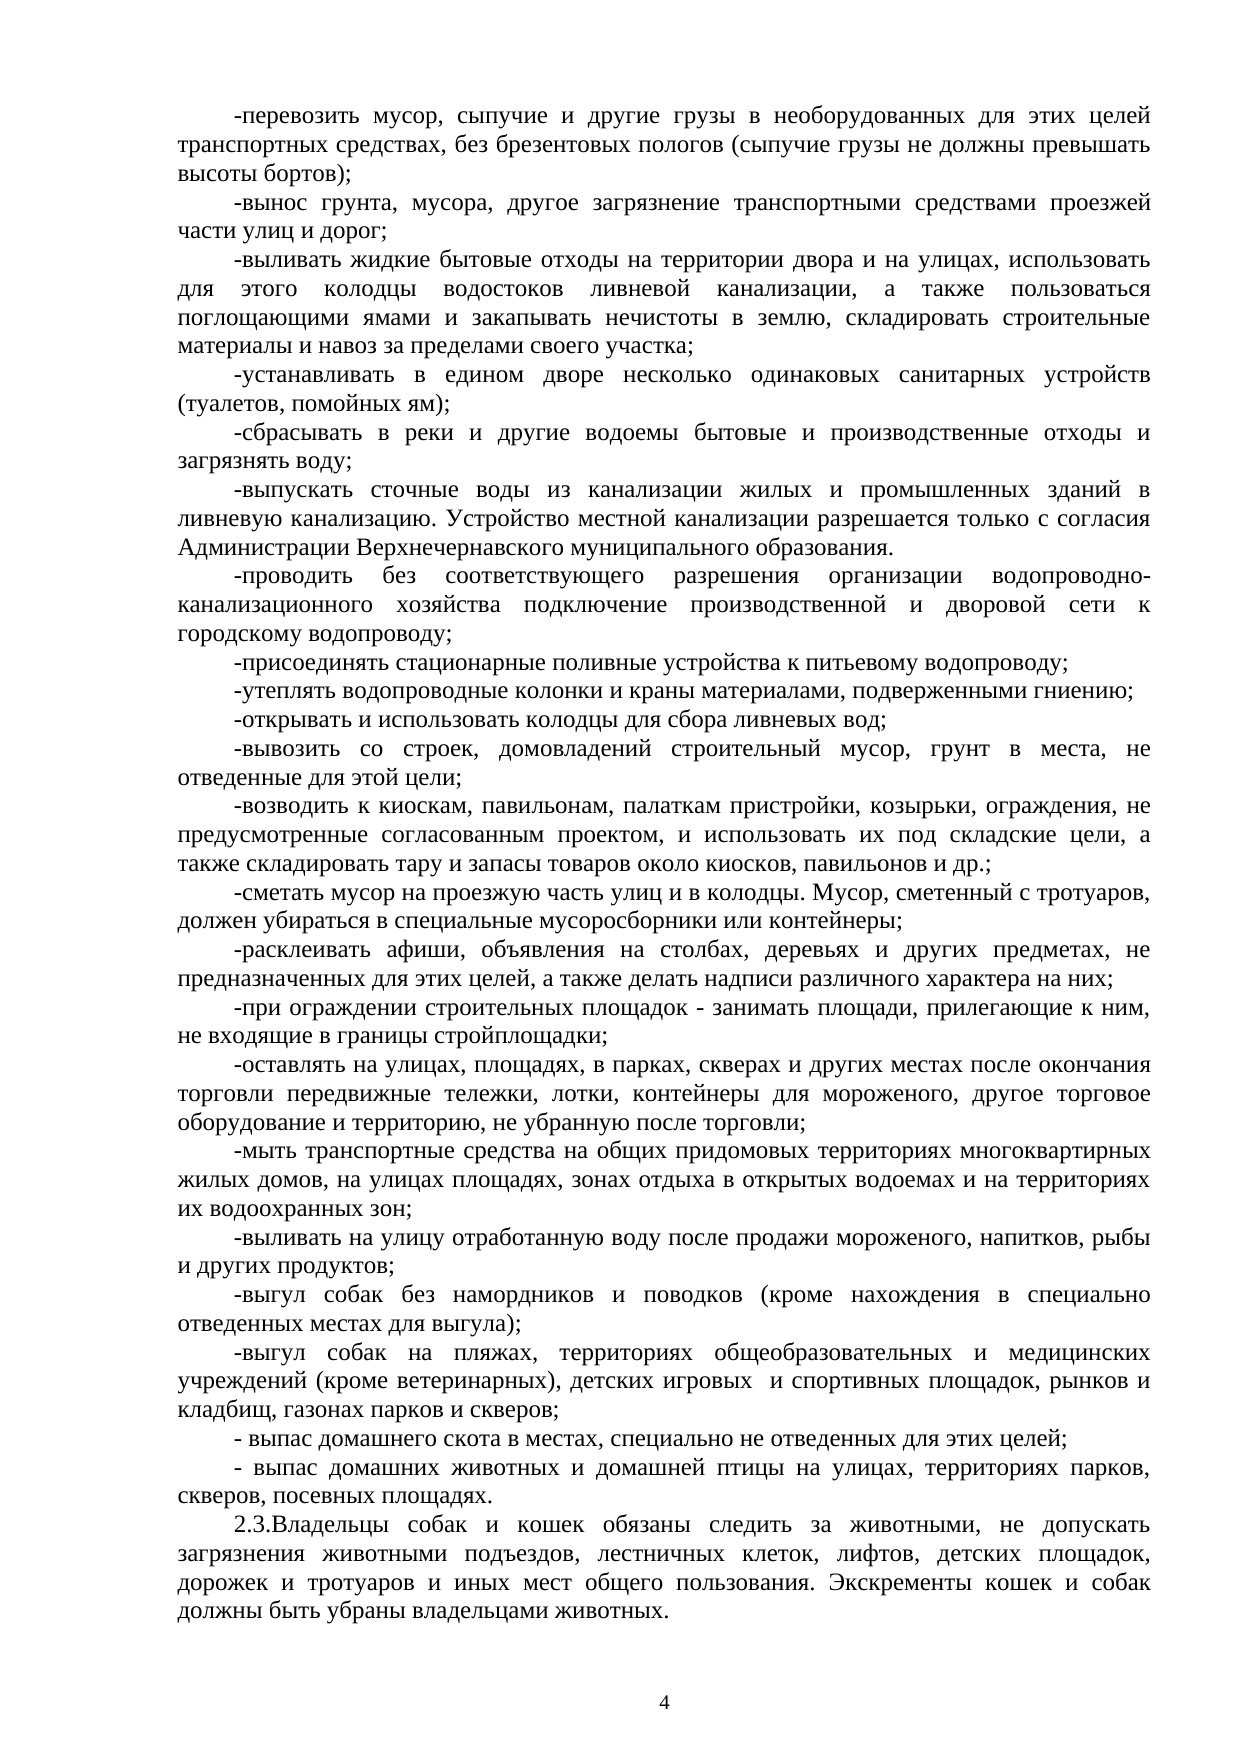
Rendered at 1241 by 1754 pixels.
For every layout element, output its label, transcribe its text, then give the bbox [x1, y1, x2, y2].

text - выпас домашнего скота в местах, специально не отведенных для этих целей; [177, 1423, 1152, 1452]
text -выгул собак без намордников и поводков (кроме нахождения в специально отведенных местах для выгула); [177, 1279, 1152, 1337]
text 2.3.Владельцы собак и кошек обязаны следить за животными, не допускать загрязнения животными подъездов, лестничных клеток, лифтов, детских площадок, дорожек и тротуаров и иных мест общего пользования. Экскременты кошек и собак должны быть убраны владельцами животных. [177, 1509, 1152, 1624]
text -вывозить со строек, домовладений строительный мусор, грунт в места, не отведенные для этой цели; [177, 733, 1152, 790]
text -выливать на улицу отработанную воду после продажи мороженого, напитков, рыбы и других продуктов; [177, 1222, 1152, 1279]
text -расклеивать афиши, объявления на столбах, деревьях и других предметах, не предназначенных для этих целей, а также делать надписи различного характера на них; [177, 934, 1152, 992]
text -устанавливать в едином дворе несколько одинаковых санитарных устройств (туалетов, помойных ям); [177, 359, 1152, 417]
text -проводить без соответствующего разрешения организации водопроводно-канализационного хозяйства подключение производственной и дворовой сети к городскому водопроводу; [177, 560, 1152, 647]
text -выгул собак на пляжах, территориях общеобразовательных и медицинских учреждений (кроме ветеринарных), детских игровых и спортивных площадок, рынков и кладбищ, газонах парков и скверов; [177, 1337, 1152, 1423]
text -оставлять на улицах, площадях, в парках, скверах и других местах после окончания торговли передвижные тележки, лотки, контейнеры для мороженого, другое торговое оборудование и территорию, не убранную после торговли; [177, 1049, 1152, 1135]
text -открывать и использовать колодцы для сбора ливневых вод; [177, 704, 1152, 733]
text -выпускать сточные воды из канализации жилых и промышленных зданий в ливневую канализацию. Устройство местной канализации разрешается только с согласия Администрации Верхнечернавского муниципального образования. [177, 474, 1152, 560]
text -сбрасывать в реки и другие водоемы бытовые и производственные отходы и загрязнять воду; [177, 417, 1152, 474]
text -перевозить мусор, сыпучие и другие грузы в необорудованных для этих целей транспортных средствах, без брезентовых пологов (сыпучие грузы не должны превышать высоты бортов); [177, 100, 1152, 187]
text -мыть транспортные средства на общих придомовых территориях многоквартирных жилых домов, на улицах площадях, зонах отдыха в открытых водоемах и на территориях их водоохранных зон; [177, 1135, 1152, 1222]
text - выпас домашних животных и домашней птицы на улицах, территориях парков, скверов, посевных площадях. [177, 1452, 1152, 1509]
text -при ограждении строительных площадок - занимать площади, прилегающие к ним, не входящие в границы стройплощадки; [177, 992, 1152, 1049]
text -утеплять водопроводные колонки и краны материалами, подверженными гниению; [177, 675, 1152, 704]
text -выливать жидкие бытовые отходы на территории двора и на улицах, использовать для этого колодцы водостоков ливневой канализации, а также пользоваться поглощающими ямами и закапывать нечистоты в землю, складировать строительные материалы и навоз за пределами своего участка; [177, 244, 1152, 359]
text -сметать мусор на проезжую часть улиц и в колодцы. Мусор, сметенный с тротуаров, должен убираться в специальные мусоросборники или контейнеры; [177, 877, 1152, 934]
text -присоединять стационарные поливные устройства к питьевому водопроводу; [177, 647, 1152, 675]
text -вынос грунта, мусора, другое загрязнение транспортными средствами проезжей части улиц и дорог; [177, 187, 1152, 244]
text -возводить к киоскам, павильонам, палаткам пристройки, козырьки, ограждения, не предусмотренные согласованным проектом, и использовать их под складские цели, а также складировать тару и запасы товаров около киосков, павильонов и др.; [177, 790, 1152, 877]
